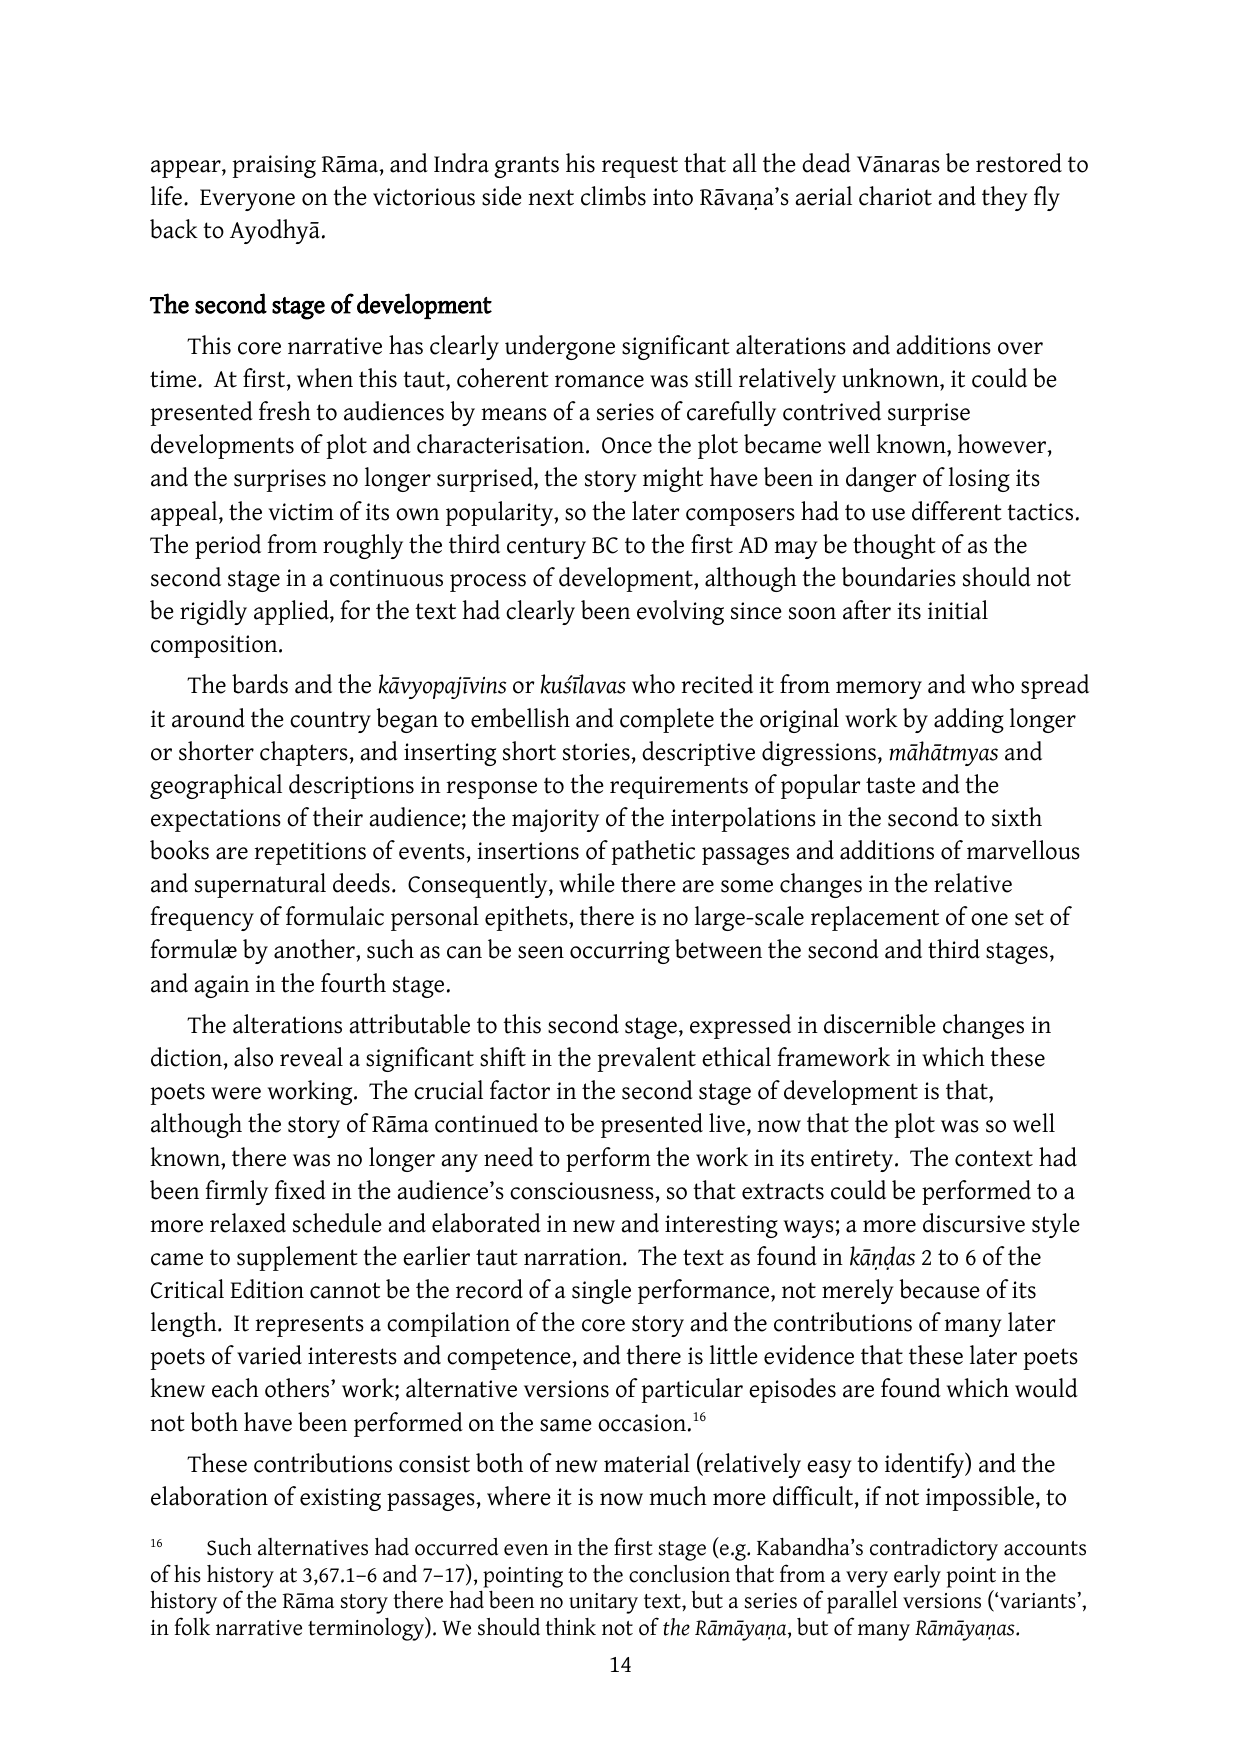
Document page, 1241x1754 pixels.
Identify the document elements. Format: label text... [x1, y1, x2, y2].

text This core narrative has clearly undergone significant alterations and additions over time. At first, when this taut, coherent romance was still relatively unknown, it could be presented fresh to audiences by means of a series of carefully contrived surprise developments of plot and characterisation. Once the plot became well known, however, and the surprises no longer surprised, the story might have been in danger of losing its appeal, the victim of its own popularity, so the later composers had to use different tactics. The period from roughly the third century BC to the first AD may be thought of as the second stage in a continuous process of development, although the boundaries should not be rigidly applied, for the text had clearly been evolving since soon after its initial composition. [150, 332, 1090, 659]
text The bards and the kāvyopajīvins or kuśīlavas who recited it from memory and who spread it around the country began to embellish and complete the original work by adding longer or shorter chapters, and inserting short stories, descriptive digressions, māhātmyas and geographical descriptions in response to the requirements of popular taste and the expectations of their audience; the majority of the interpolations in the second to sixth books are repetitions of events, insertions of pathetic passages and additions of marvellous and supernatural deeds. Consequently, while there are some changes in the relative frequency of formulaic personal epithets, there is no large-scale replacement of one set of formulæ by another, such as can be seen occurring between the second and third stages, and again in the fourth stage. [150, 672, 1090, 999]
text The second stage of development [150, 291, 1090, 320]
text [150, 1450, 1090, 1512]
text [150, 150, 1090, 245]
text The alterations attributable to this second stage, expressed in discernible changes in diction, also reveal a significant shift in the prevalent ethical framework in which these poets were working. The crucial factor in the second stage of development is that, although the story of Rāma continued to be presented live, now that the plot was so well known, there was no longer any need to perform the work in its entirety. The context had been firmly fixed in the audience’s consciousness, so that extracts could be performed to a more relaxed schedule and elaborated in new and interesting ways; a more discursive style came to supplement the earlier taut narration. The text as found in kāṇḍas 2 to 6 of the Critical Edition cannot be the record of a single performance, not merely because of its length. It represents a compilation of the core story and the contributions of many later poets of varied interests and competence, and there is little evidence that these later poets knew each others’ work; alternative versions of particular episodes are found which would not both have been performed on the same occasion. [150, 1011, 1090, 1438]
